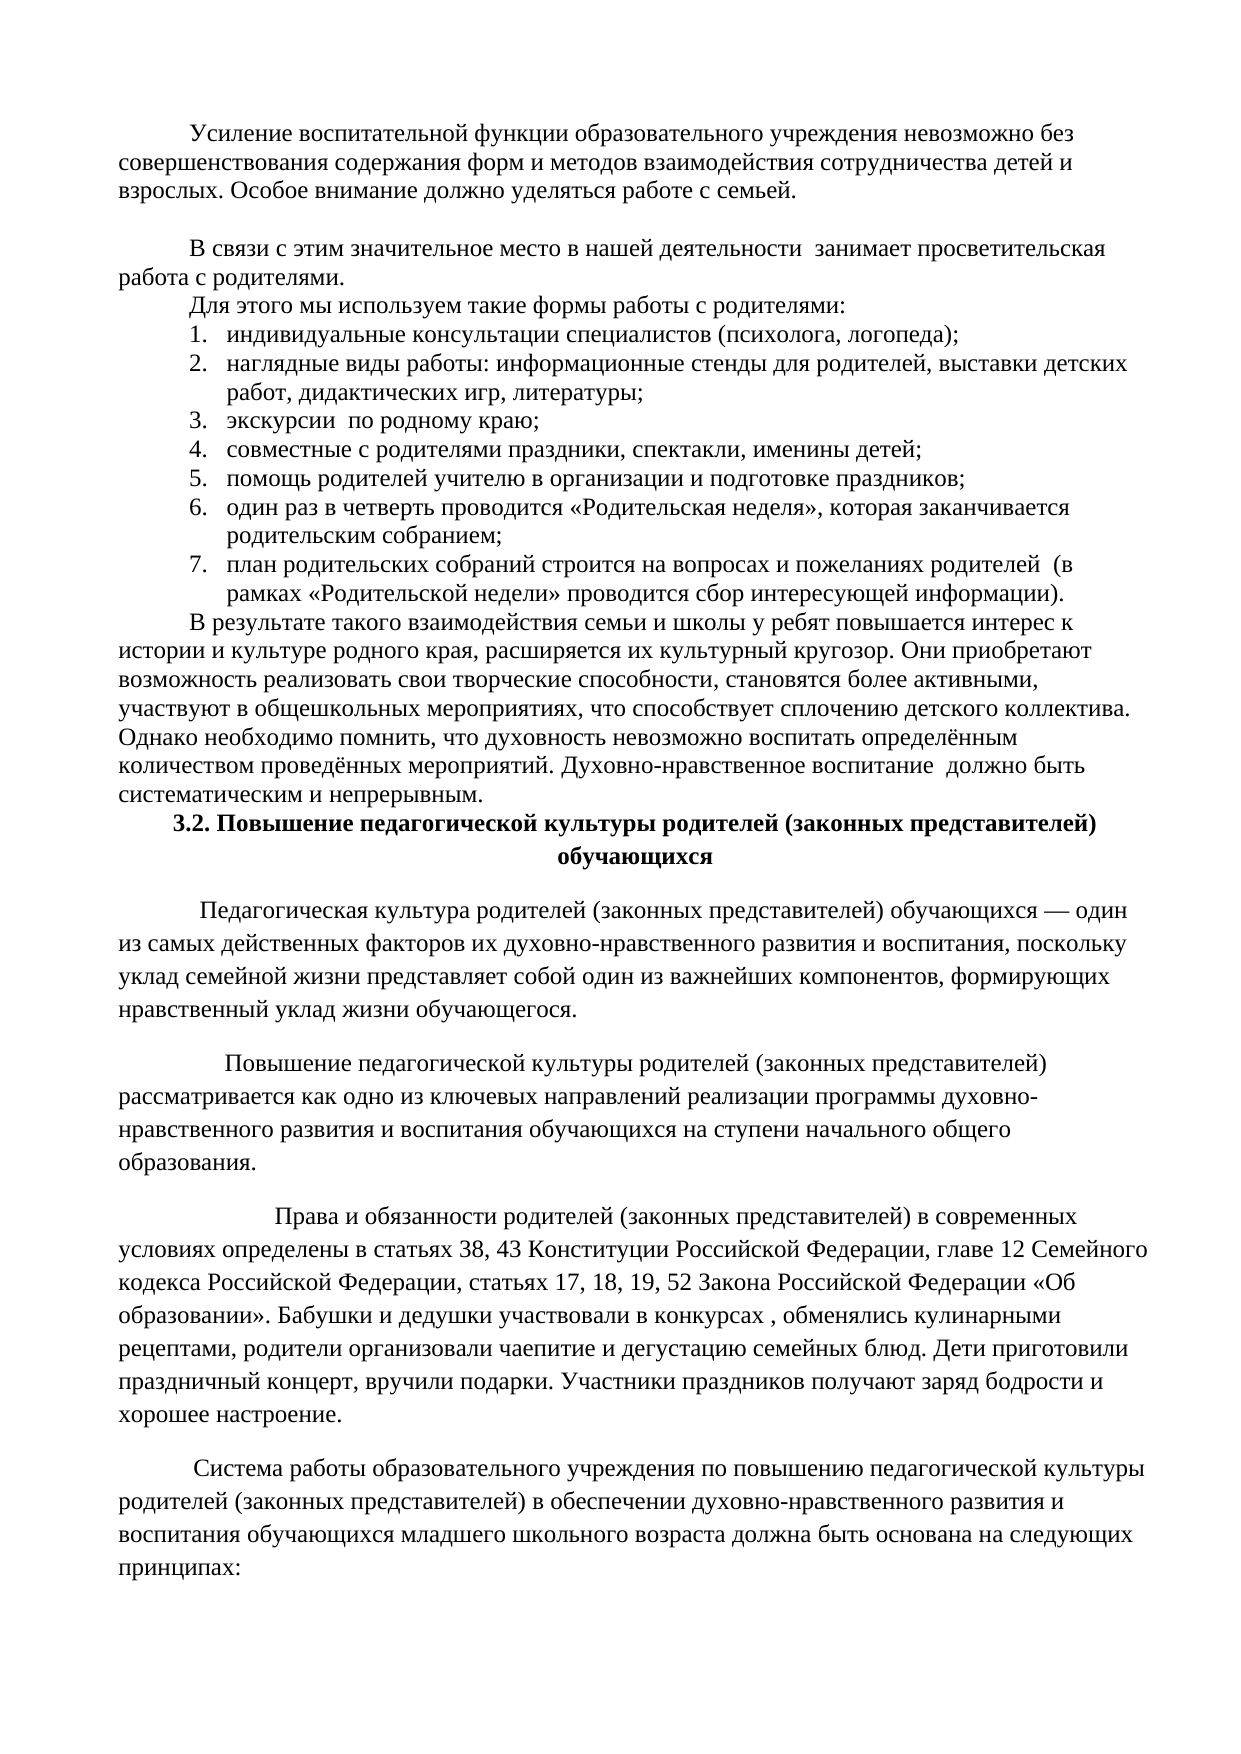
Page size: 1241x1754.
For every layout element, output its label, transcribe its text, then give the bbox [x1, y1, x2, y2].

text 3.2. Повышение педагогической культуры родителей (законных представителей) обучающихся [118, 808, 1152, 870]
list наглядные виды работы: информационные стенды для родителей, выставки детских работ, дидактических игр, литературы; [189, 348, 1152, 406]
text Педагогическая культура родителей (законных представителей) обучающихся — один из самых действенных факторов их духовно-нравственного развития и воспитания, поскольку уклад семейной жизни представляет собой один из важнейших компонентов, формирующих нравственный уклад жизни обучающегося. [118, 895, 1152, 1023]
list помощь родителей учителю в организации и подготовке праздников; [189, 463, 1152, 492]
list индивидуальные консультации специалистов (психолога, логопеда); [189, 319, 1152, 348]
text Усиление воспитательной функции образовательного учреждения невозможно без совершенствования содержания форм и методов взаимодействия сотрудничества детей и взрослых. Особое внимание должно уделяться работе с семьей. [118, 118, 1152, 204]
list план родительских собраний строится на вопросах и пожеланиях родителей (в рамках «Родительской недели» проводится сбор интересующей информации). [189, 549, 1152, 607]
list совместные с родителями праздники, спектакли, именины детей; [189, 434, 1152, 463]
text Система работы образовательного учреждения по повышению педагогической культуры родителей (законных представителей) в обеспечении духовно-нравственного развития и воспитания обучающихся младшего школьного возраста должна быть основана на следующих принципах: [118, 1453, 1152, 1581]
text В связи с этим значительное место в нашей деятельности занимает просветительская работа с родителями. [118, 233, 1152, 291]
text Для этого мы используем такие формы работы с родителями: [118, 291, 1152, 319]
list один раз в четверть проводится «Родительская неделя», которая заканчивается родительским собранием; [189, 492, 1152, 549]
text Права и обязанности родителей (законных представителей) в современных условиях определены в статьях 38, 43 Конституции Российской Федерации, главе 12 Семейного кодекса Российской Федерации, статьях 17, 18, 19, 52 Закона Российской Федерации «Об образовании». Бабушки и дедушки участвовали в конкурсах , обменялись кулинарными рецептами, родители организовали чаепитие и дегустацию семейных блюд. Дети приготовили праздничный концерт, вручили подарки. Участники праздников получают заряд бодрости и хорошее настроение. [118, 1201, 1152, 1428]
list экскурсии по родному краю; [189, 406, 1152, 434]
text Повышение педагогической культуры родителей (законных представителей) рассматривается как одно из ключевых направлений реализации программы духовно-нравственного развития и воспитания обучающихся на ступени начального общего образования. [118, 1048, 1152, 1176]
text В результате такого взаимодействия семьи и школы у ребят повышается интерес к истории и культуре родного края, расширяется их культурный кругозор. Они приобретают возможность реализовать свои творческие способности, становятся более активными, участвуют в общешкольных мероприятиях, что способствует сплочению детского коллектива. Однако необходимо помнить, что духовность невозможно воспитать определённым количеством проведённых мероприятий. Духовно-нравственное воспитание должно быть систематическим и непрерывным. [118, 607, 1152, 808]
